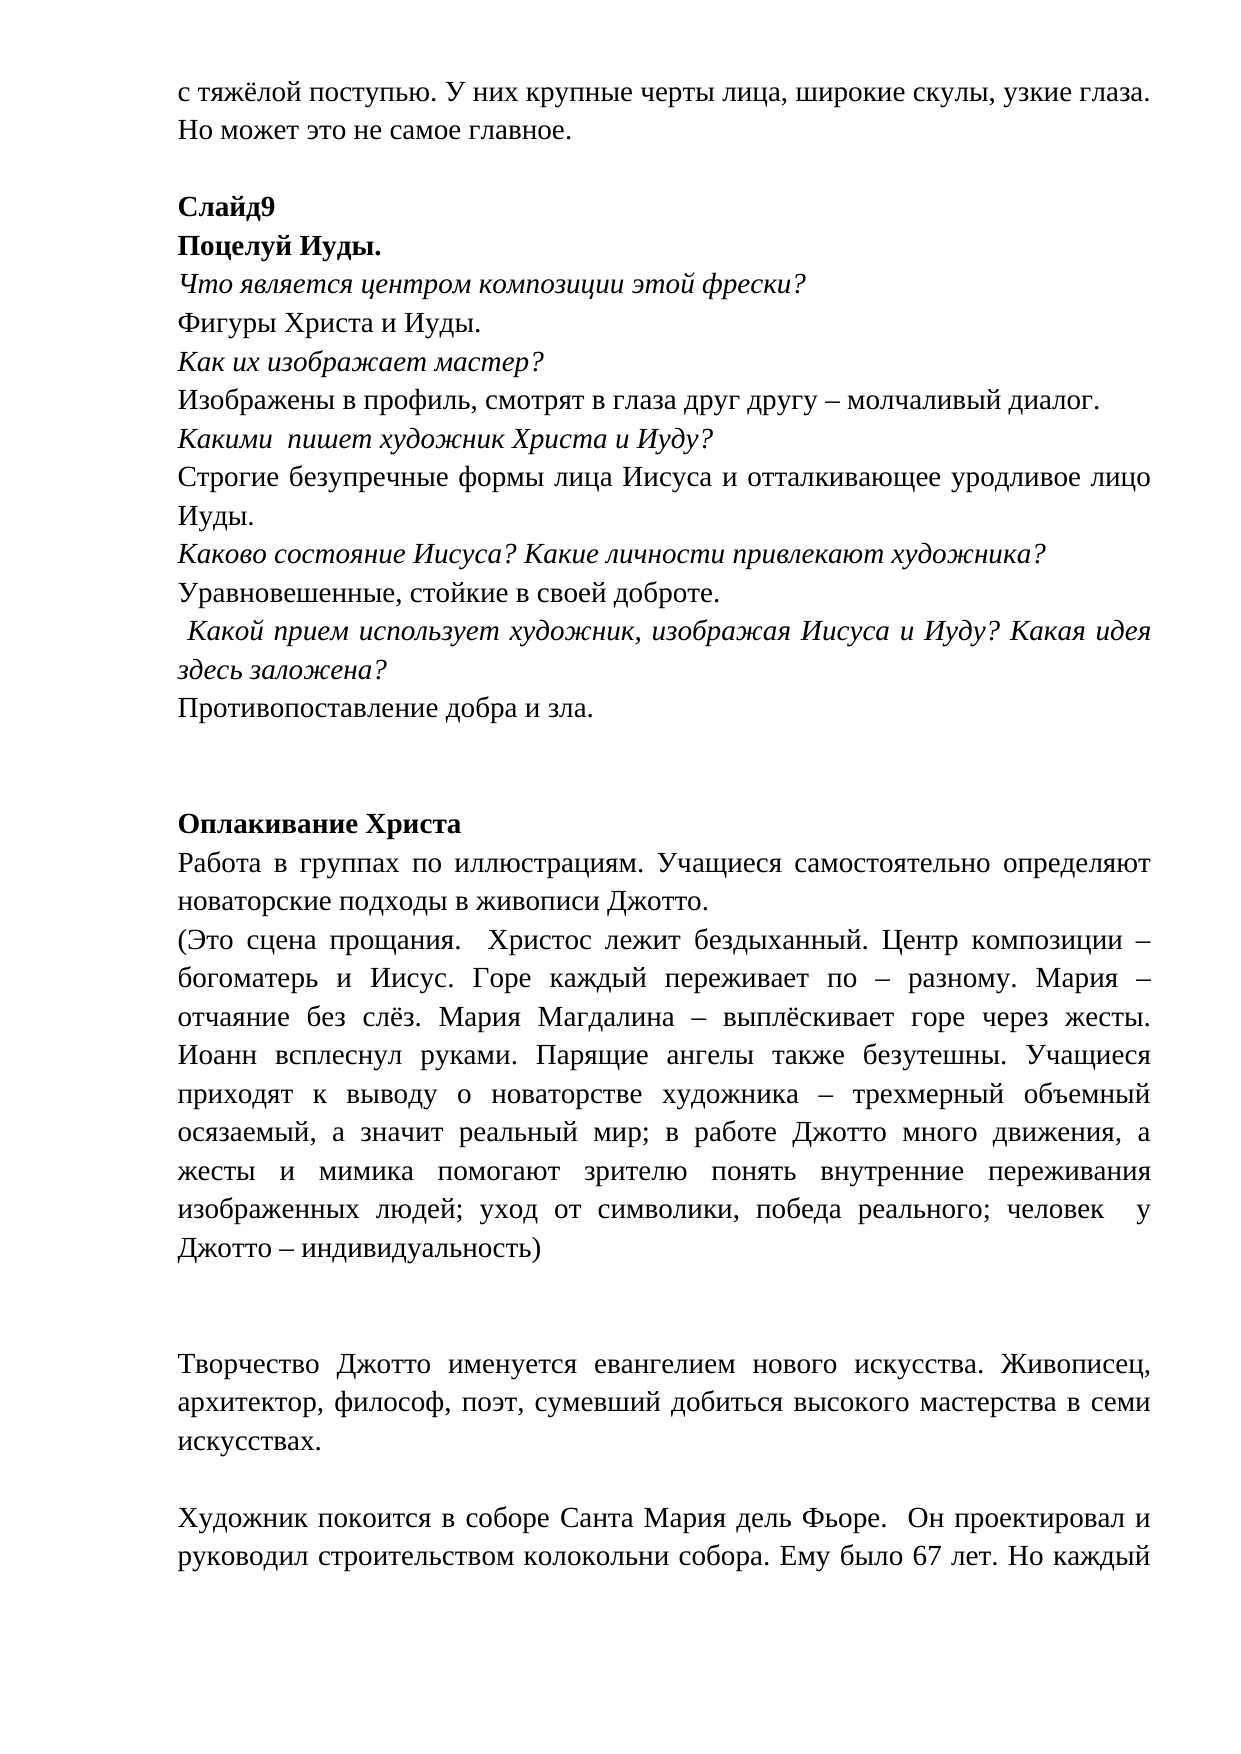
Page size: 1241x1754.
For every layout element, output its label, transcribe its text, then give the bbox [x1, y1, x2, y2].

list Противопоставление добра и зла. [177, 691, 1152, 724]
list Строгие безупречные формы лица Иисуса и отталкивающее уродливое лицо Иуды. [177, 459, 1152, 531]
list Поцелуй Иуды. [177, 228, 1152, 262]
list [177, 74, 1152, 146]
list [177, 1500, 1152, 1572]
list Творчество Джотто именуется евангелием нового искусства. Живописец, архитектор, философ, поэт, сумевший добиться высокого мастерства в семи искусствах. [177, 1346, 1152, 1456]
list Какой прием использует художник, изображая Иисуса и Иуду? Какая идея здесь заложена? [177, 613, 1152, 686]
list Уравновешенные, стойкие в своей доброте. [177, 575, 1152, 608]
list Оплакивание Христа [177, 806, 1152, 840]
list Какими пишет художник Христа и Иуду? [177, 421, 1152, 454]
list Как их изображает мастер? [177, 344, 1152, 377]
list Изображены в профиль, смотрят в глаза друг другу – молчаливый диалог. [177, 382, 1152, 416]
list Что является центром композиции этой фрески? [177, 267, 1152, 300]
list Каково состояние Иисуса? Какие личности привлекают художника? [177, 536, 1152, 570]
list Фигуры Христа и Иуды. [177, 305, 1152, 339]
list Работа в группах по иллюстрациям. Учащиеся самостоятельно определяют новаторские подходы в живописи Джотто. [177, 845, 1152, 917]
list (Это сцена прощания. Христос лежит бездыханный. Центр композиции – богоматерь и Иисус. Горе каждый переживает по – разному. Мария – отчаяние без слёз. Мария Магдалина – выплёскивает горе через жесты. Иоанн всплеснул руками. Парящие ангелы также безутешны. Учащиеся приходят к выводу о новаторстве художника – трехмерный объемный осязаемый, а значит реальный мир; в работе Джотто много движения, а жесты и мимика помогают зрителю понять внутренние переживания изображенных людей; уход от символики, победа реального; человек у Джотто – индивидуальность) [177, 922, 1152, 1264]
list Слайд9 [177, 189, 1152, 223]
